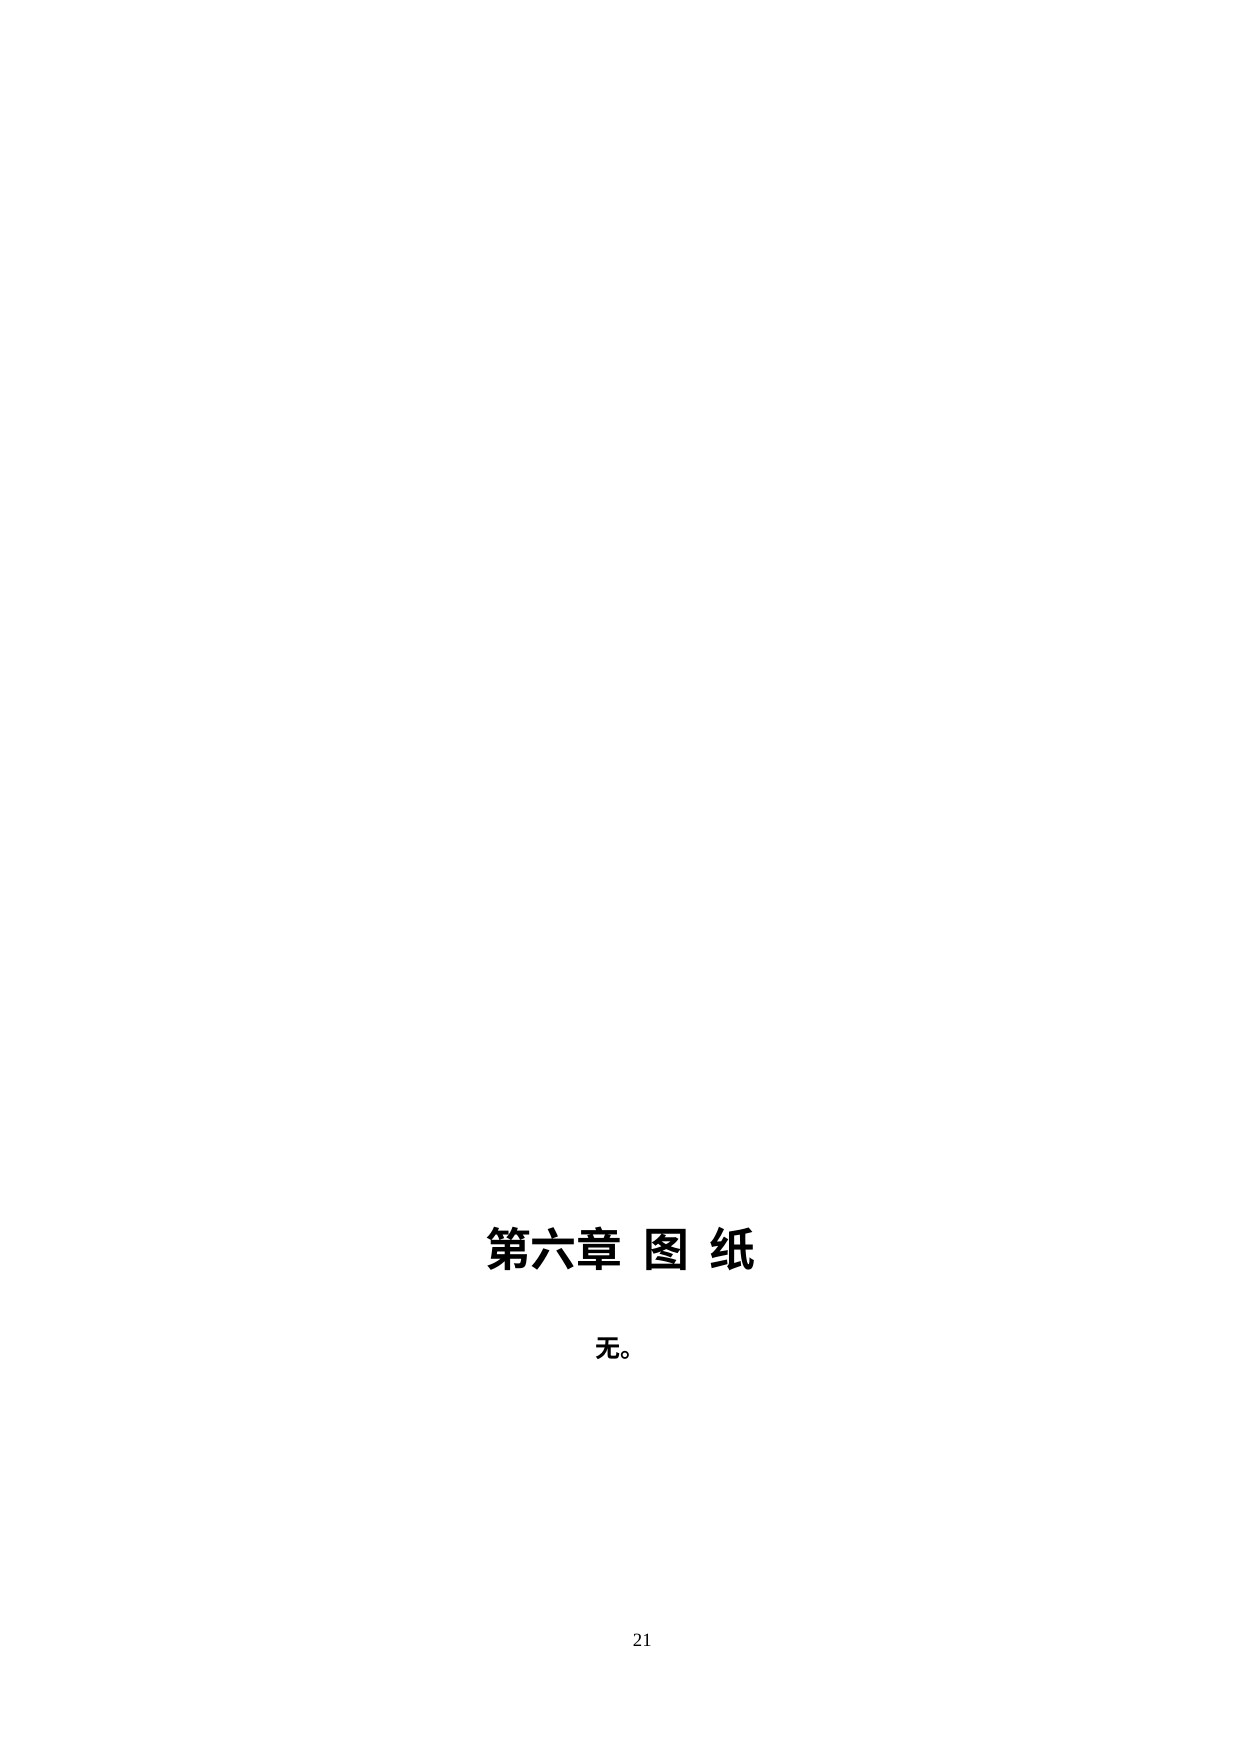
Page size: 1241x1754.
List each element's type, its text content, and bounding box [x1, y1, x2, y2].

text 无。 [188, 1313, 1052, 1380]
subtitle 第六章 图 纸 [188, 1214, 1052, 1280]
